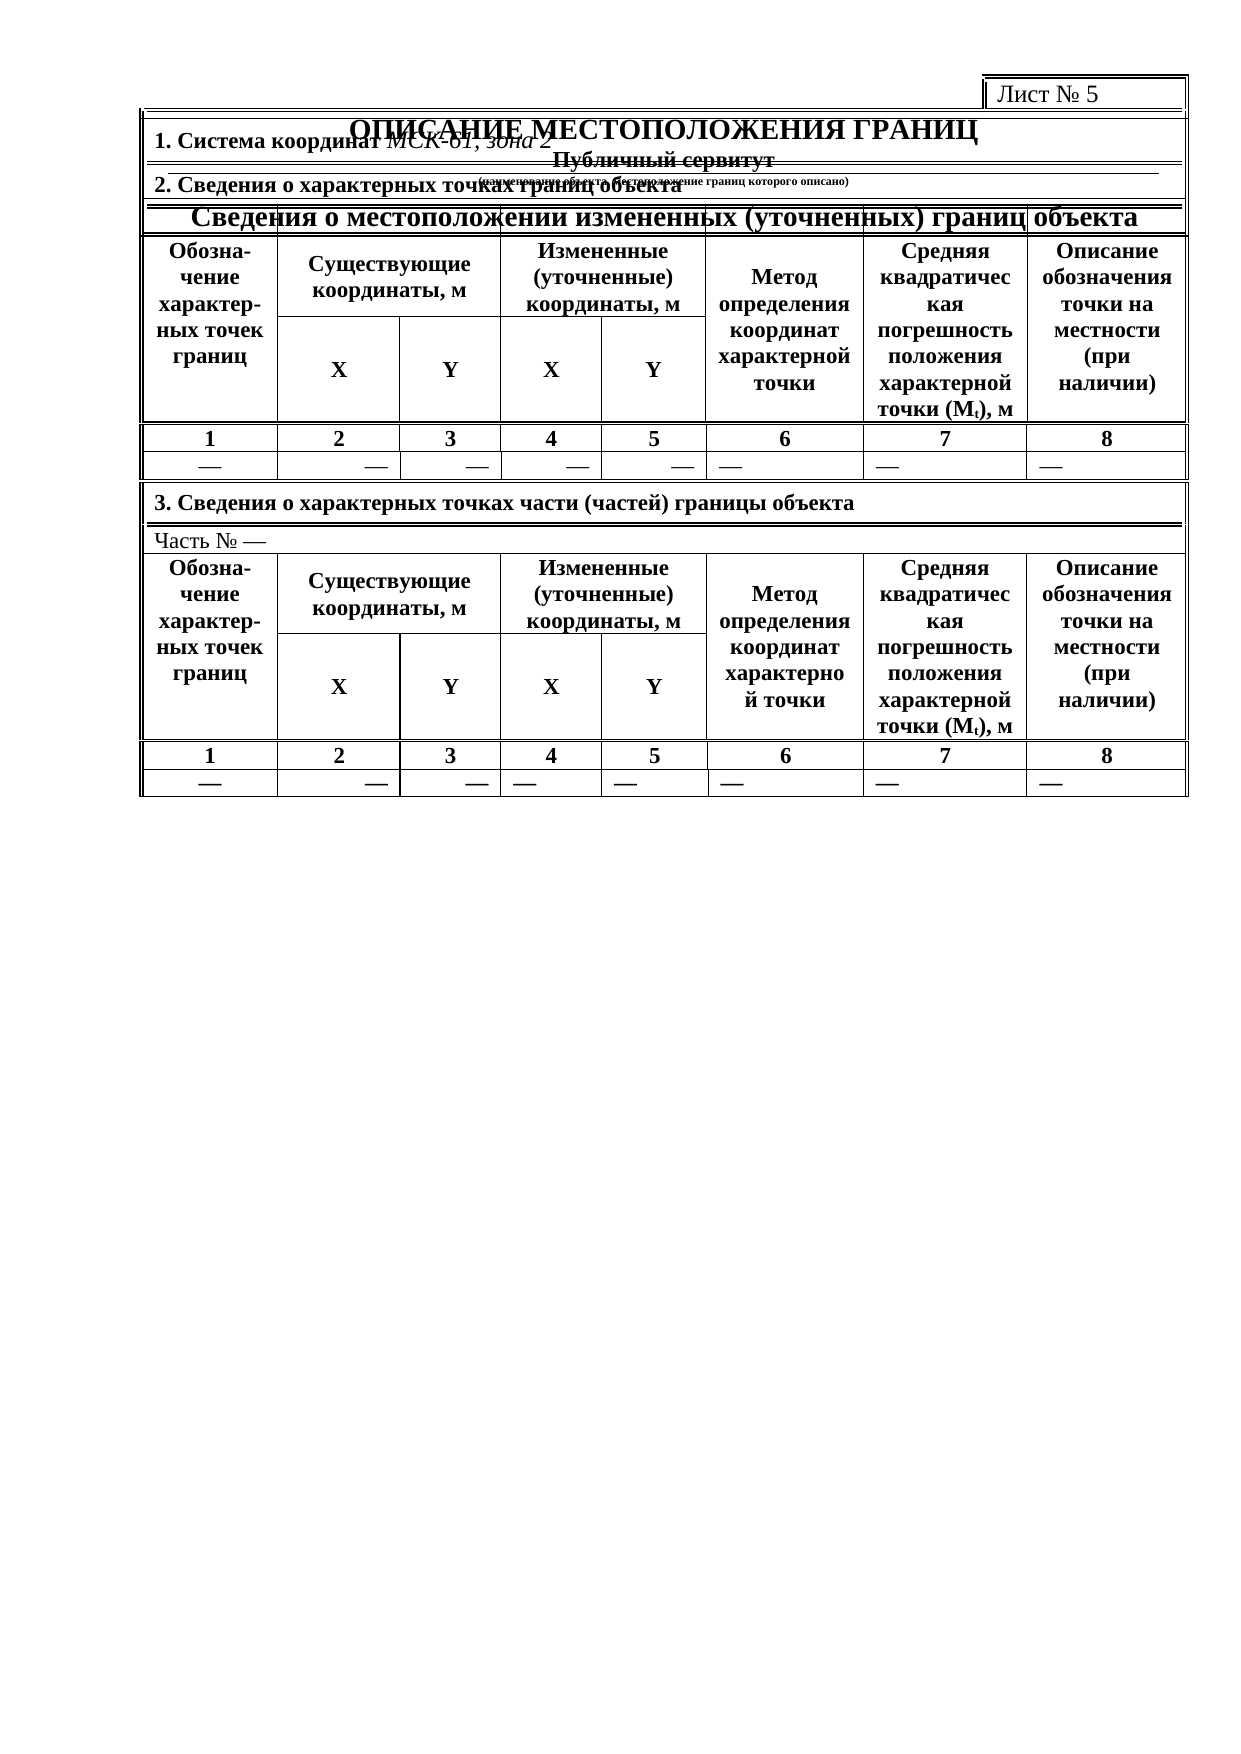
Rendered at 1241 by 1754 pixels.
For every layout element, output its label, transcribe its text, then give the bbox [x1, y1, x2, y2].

table_header 8 [1027, 742, 1185, 768]
table_cell — [278, 452, 400, 479]
table_cell — [707, 452, 863, 479]
table_cell Описание обозначения точки на местности (при наличии) [1027, 554, 1185, 738]
table_cell Часть № — [142, 522, 1187, 553]
table_cell Y [602, 317, 705, 421]
table_cell Существующие координаты, м [278, 209, 500, 232]
table_header 7 [864, 742, 1026, 768]
table_header 3 [400, 425, 500, 451]
table_cell Х [501, 634, 601, 738]
table_header 3. Сведения о характерных точках части (частей) границы объекта [144, 483, 1185, 522]
table_cell — [864, 452, 1026, 479]
table_cell Обозначение характерных точек границ [144, 554, 277, 738]
table_cell Измененные (уточненные) координаты, м [501, 554, 706, 633]
table_cell Метод определения координат характерной точки [706, 237, 863, 421]
table_cell Измененные (уточненные) координаты, м [501, 209, 705, 232]
table_cell 2. Сведения о характерных точках границ объекта [144, 161, 1185, 198]
table_cell — [864, 770, 1026, 796]
table_header 1. Система координат МСК-61, зона 2 [144, 119, 1185, 161]
table_cell Метод определения координат характерной точки [707, 554, 863, 738]
table_cell Средняя квадратическая погрешность положения характерной точки (Мt), м [864, 554, 1026, 738]
table_header 2 [278, 742, 399, 768]
table_header 4 [501, 742, 601, 768]
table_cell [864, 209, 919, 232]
table_cell Х [278, 317, 399, 421]
table_cell Существующие координаты, м [278, 554, 500, 633]
table_header 4 [501, 425, 601, 451]
table_cell Х [278, 634, 399, 738]
table_cell Средняя квадратическая погрешность положения характерной точки (Мt), м [864, 237, 1027, 421]
table_cell — [502, 452, 601, 479]
table_header 7 [864, 425, 1026, 451]
table_header 8 [1027, 425, 1185, 451]
table_header 6 [708, 742, 863, 768]
table_cell Существующие координаты, м [278, 237, 500, 316]
table_cell Обозначение характерных точек границ [144, 204, 277, 232]
table_cell Y [401, 634, 500, 738]
table_cell — [401, 452, 501, 479]
table_cell — [501, 770, 601, 796]
table_cell Y [400, 317, 500, 421]
table_cell Описание обозначения точки на местности (при наличии) [1028, 204, 1185, 232]
table_cell — [401, 770, 500, 796]
table_cell Обозначение характерных точек границ [144, 237, 277, 421]
table_header 6 [707, 425, 863, 451]
table_cell — [1027, 770, 1185, 796]
table_cell Y [602, 634, 706, 738]
table_cell Описание обозначения точки на местности (при наличии) [1028, 237, 1185, 421]
table_cell Измененные (уточненные) координаты, м [501, 237, 705, 316]
table_cell — [602, 452, 706, 479]
table_header 5 [602, 425, 706, 451]
table_cell — [709, 770, 863, 796]
table_cell — [1027, 452, 1185, 479]
table_cell — [144, 452, 277, 479]
table_cell — [278, 770, 399, 796]
table_header 1 [144, 742, 277, 768]
table_cell — [144, 770, 277, 796]
table_cell Х [501, 317, 601, 421]
table_cell — [602, 770, 708, 796]
table_header 2 [278, 425, 399, 451]
table_header 5 [602, 742, 707, 768]
table_header 1 [144, 425, 277, 451]
table_header 3 [401, 742, 500, 768]
